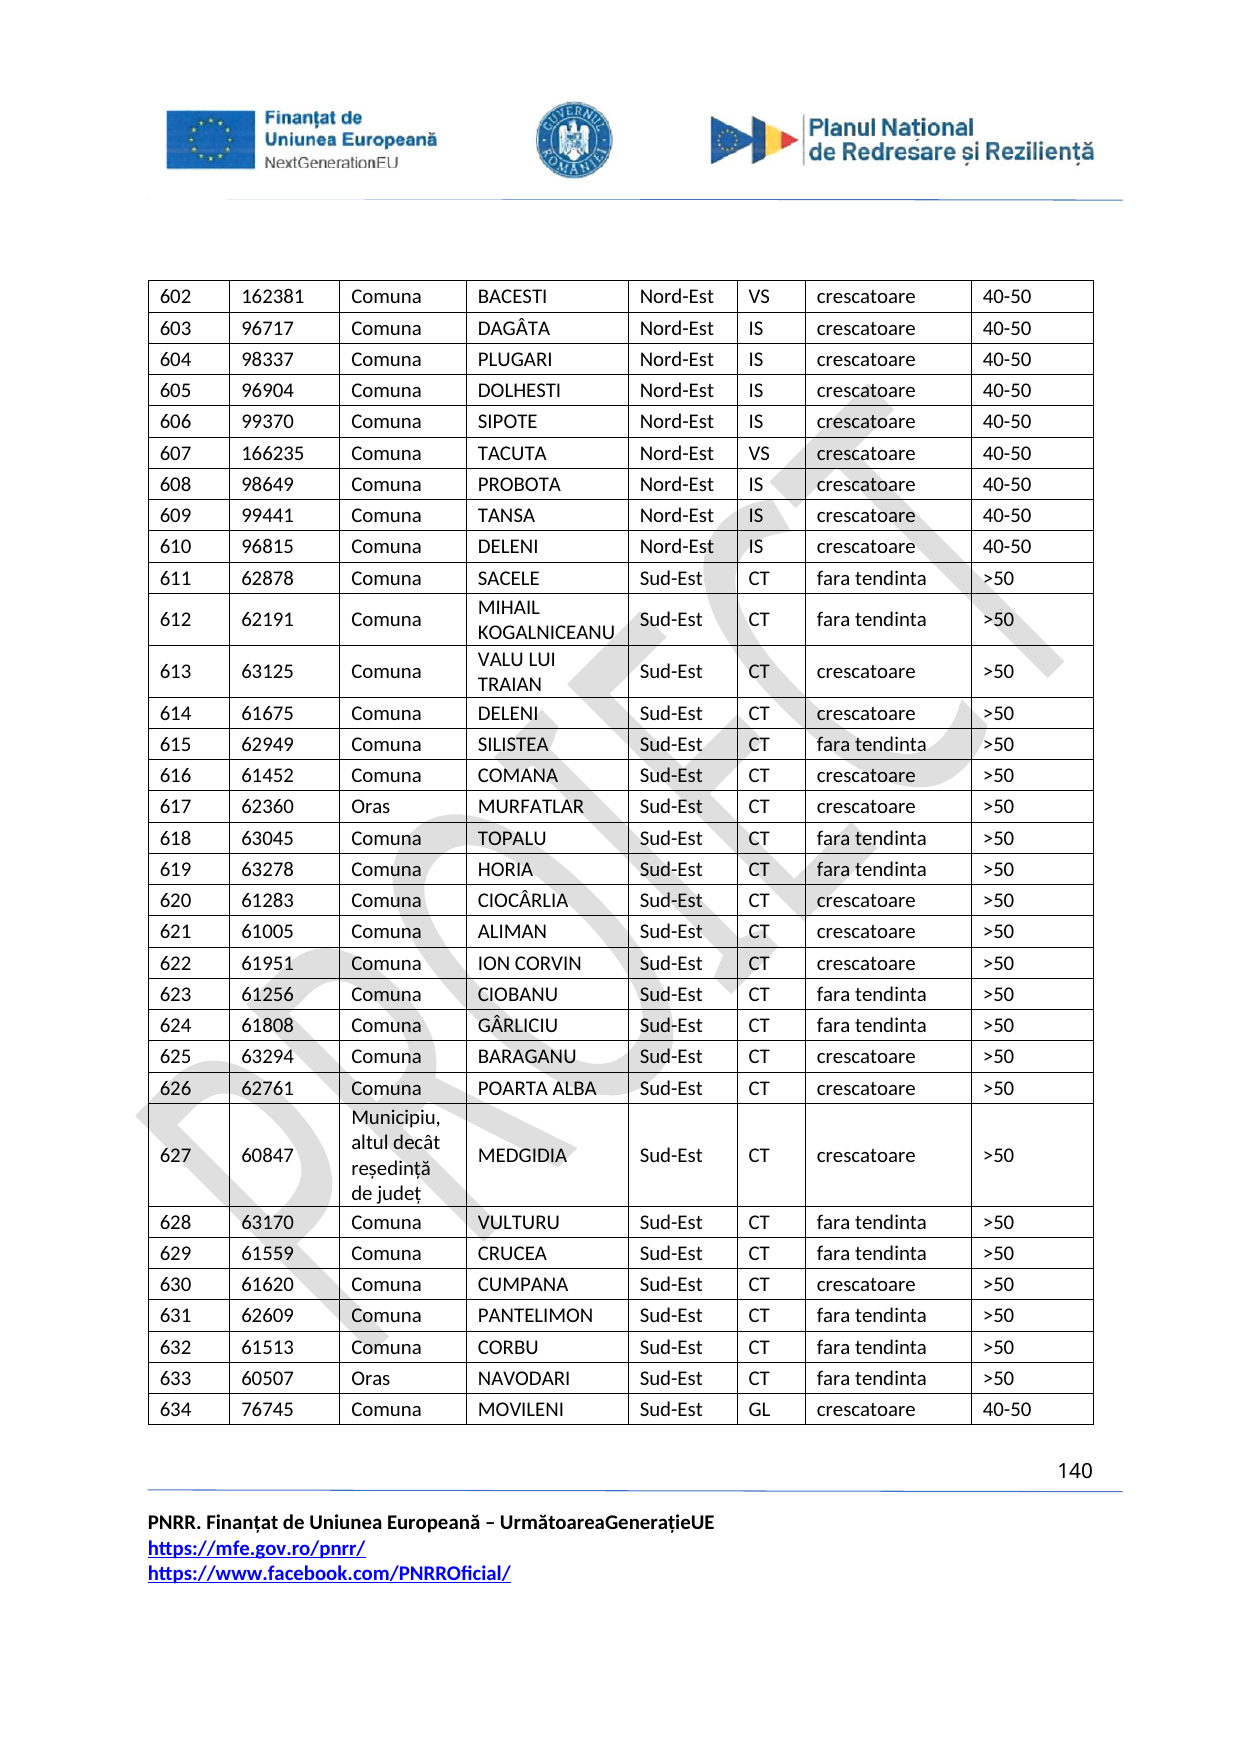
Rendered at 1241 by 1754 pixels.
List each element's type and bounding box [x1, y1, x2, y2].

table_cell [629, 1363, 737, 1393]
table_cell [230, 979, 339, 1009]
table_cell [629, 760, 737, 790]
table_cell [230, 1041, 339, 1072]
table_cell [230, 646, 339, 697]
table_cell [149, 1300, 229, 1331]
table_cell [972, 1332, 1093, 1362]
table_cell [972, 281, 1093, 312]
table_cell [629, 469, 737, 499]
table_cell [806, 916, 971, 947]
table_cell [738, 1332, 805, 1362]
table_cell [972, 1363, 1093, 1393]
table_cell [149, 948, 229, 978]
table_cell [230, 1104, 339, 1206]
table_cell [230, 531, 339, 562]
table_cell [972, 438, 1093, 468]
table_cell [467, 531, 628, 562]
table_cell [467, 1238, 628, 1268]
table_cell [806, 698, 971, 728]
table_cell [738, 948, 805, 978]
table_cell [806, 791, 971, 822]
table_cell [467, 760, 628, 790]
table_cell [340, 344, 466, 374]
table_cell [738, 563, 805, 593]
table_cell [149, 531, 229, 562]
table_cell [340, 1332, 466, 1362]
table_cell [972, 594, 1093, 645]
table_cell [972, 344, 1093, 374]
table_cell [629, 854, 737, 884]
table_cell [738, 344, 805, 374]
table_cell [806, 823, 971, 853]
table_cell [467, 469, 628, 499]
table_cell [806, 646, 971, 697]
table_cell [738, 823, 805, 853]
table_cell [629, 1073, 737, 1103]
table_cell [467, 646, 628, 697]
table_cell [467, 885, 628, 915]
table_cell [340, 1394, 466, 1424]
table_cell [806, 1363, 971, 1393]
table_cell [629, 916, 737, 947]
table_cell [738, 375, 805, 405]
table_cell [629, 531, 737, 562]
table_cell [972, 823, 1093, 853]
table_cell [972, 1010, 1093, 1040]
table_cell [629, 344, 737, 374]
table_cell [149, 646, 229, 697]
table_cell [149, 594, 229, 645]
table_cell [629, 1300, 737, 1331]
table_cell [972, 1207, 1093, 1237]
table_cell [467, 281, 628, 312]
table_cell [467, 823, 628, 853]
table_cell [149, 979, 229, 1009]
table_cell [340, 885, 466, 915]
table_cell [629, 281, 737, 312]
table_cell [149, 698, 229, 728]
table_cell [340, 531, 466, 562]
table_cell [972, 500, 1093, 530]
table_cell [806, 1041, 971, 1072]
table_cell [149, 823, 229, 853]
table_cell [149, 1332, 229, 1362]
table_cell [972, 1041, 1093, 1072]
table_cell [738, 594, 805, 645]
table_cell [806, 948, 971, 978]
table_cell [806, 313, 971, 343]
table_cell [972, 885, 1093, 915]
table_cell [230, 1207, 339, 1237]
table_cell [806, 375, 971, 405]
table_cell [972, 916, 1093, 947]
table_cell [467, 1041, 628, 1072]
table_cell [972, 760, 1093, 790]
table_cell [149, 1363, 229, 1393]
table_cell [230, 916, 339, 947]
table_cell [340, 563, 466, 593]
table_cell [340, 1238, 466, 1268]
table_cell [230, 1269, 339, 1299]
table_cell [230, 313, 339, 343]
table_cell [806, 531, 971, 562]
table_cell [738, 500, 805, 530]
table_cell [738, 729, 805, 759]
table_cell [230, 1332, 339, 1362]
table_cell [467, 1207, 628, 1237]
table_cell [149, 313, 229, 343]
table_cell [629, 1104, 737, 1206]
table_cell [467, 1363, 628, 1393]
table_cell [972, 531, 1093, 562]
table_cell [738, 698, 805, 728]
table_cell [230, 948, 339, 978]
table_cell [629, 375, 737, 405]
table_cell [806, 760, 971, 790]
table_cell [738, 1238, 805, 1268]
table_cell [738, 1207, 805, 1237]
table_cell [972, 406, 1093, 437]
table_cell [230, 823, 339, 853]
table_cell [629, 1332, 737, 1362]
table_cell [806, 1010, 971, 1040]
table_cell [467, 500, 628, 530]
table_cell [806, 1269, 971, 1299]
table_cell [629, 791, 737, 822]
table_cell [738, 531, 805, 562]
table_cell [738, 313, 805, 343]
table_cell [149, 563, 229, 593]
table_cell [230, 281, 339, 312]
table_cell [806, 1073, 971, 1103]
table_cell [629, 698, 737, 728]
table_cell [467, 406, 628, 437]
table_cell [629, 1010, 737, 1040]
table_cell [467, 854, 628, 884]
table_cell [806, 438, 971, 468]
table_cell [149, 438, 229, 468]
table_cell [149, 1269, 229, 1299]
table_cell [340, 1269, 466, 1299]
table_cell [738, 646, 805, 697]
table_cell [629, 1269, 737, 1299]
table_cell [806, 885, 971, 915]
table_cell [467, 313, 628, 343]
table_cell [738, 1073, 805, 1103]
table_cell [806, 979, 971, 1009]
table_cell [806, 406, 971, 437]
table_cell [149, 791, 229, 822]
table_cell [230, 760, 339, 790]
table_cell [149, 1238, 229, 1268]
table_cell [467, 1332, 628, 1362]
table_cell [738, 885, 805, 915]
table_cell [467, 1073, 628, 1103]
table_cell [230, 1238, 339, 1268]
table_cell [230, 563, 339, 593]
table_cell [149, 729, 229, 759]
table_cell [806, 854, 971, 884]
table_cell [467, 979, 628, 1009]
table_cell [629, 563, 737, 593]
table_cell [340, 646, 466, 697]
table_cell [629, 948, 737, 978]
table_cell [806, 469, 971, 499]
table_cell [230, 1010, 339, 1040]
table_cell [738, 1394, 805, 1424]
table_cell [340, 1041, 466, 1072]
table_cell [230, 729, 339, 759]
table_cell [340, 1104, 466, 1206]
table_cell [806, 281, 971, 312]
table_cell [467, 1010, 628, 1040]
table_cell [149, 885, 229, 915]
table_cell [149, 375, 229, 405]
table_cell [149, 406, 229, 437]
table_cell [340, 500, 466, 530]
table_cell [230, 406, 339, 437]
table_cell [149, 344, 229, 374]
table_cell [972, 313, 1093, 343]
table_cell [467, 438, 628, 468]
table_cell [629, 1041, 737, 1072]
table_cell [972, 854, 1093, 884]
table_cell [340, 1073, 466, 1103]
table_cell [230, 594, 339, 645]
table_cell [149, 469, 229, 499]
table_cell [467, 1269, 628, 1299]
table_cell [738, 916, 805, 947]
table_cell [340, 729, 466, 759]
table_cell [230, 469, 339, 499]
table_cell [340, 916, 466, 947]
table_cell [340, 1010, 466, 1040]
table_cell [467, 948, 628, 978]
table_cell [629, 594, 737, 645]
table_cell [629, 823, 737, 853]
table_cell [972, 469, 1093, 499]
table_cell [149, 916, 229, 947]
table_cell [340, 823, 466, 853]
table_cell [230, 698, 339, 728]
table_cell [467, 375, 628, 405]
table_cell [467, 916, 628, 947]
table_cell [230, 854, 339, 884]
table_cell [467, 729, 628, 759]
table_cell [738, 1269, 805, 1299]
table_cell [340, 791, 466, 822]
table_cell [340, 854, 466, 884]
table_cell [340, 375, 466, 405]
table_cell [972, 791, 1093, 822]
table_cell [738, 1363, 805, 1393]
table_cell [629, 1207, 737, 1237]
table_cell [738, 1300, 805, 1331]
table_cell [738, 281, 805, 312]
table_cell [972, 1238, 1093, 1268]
picture [147, 73, 1123, 199]
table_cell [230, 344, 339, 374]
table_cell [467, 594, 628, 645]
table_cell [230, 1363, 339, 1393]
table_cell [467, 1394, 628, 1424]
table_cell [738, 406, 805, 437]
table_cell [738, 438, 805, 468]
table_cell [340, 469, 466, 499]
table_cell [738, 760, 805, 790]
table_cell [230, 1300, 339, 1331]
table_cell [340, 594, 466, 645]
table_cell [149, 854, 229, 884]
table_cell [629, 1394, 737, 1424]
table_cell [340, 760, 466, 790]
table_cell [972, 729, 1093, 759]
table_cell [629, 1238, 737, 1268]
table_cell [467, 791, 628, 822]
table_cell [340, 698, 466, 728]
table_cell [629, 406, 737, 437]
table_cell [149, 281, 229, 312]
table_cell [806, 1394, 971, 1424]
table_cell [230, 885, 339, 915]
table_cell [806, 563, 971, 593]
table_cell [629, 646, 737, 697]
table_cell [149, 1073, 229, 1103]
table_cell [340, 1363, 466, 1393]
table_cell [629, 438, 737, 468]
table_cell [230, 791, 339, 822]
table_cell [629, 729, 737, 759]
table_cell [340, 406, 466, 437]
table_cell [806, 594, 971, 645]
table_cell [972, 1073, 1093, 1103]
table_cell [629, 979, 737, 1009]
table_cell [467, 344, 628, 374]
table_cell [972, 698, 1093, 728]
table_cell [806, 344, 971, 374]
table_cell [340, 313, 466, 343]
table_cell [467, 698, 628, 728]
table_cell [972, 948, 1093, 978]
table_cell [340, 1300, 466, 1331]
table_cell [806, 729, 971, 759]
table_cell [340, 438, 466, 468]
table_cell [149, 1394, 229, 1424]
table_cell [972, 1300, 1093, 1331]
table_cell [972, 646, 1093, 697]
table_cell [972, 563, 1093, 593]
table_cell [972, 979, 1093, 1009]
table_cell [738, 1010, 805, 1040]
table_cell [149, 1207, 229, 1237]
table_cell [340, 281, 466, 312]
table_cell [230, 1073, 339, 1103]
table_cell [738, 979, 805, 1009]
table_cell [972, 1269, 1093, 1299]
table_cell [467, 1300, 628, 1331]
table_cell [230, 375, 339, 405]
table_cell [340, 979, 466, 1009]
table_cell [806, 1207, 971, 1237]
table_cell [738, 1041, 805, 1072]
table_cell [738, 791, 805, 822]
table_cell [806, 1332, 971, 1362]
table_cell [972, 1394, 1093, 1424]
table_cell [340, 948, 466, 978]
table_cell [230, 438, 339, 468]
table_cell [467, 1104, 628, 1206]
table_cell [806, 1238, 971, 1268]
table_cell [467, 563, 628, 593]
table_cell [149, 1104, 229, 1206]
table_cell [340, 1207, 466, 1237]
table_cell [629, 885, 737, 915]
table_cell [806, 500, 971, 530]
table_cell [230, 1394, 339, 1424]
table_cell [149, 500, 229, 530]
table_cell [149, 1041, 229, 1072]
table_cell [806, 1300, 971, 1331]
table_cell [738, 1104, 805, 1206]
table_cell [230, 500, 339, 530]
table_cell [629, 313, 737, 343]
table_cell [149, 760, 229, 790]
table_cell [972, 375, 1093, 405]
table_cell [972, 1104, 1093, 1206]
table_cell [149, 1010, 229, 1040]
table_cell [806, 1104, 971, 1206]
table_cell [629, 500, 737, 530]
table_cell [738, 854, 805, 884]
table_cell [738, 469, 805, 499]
